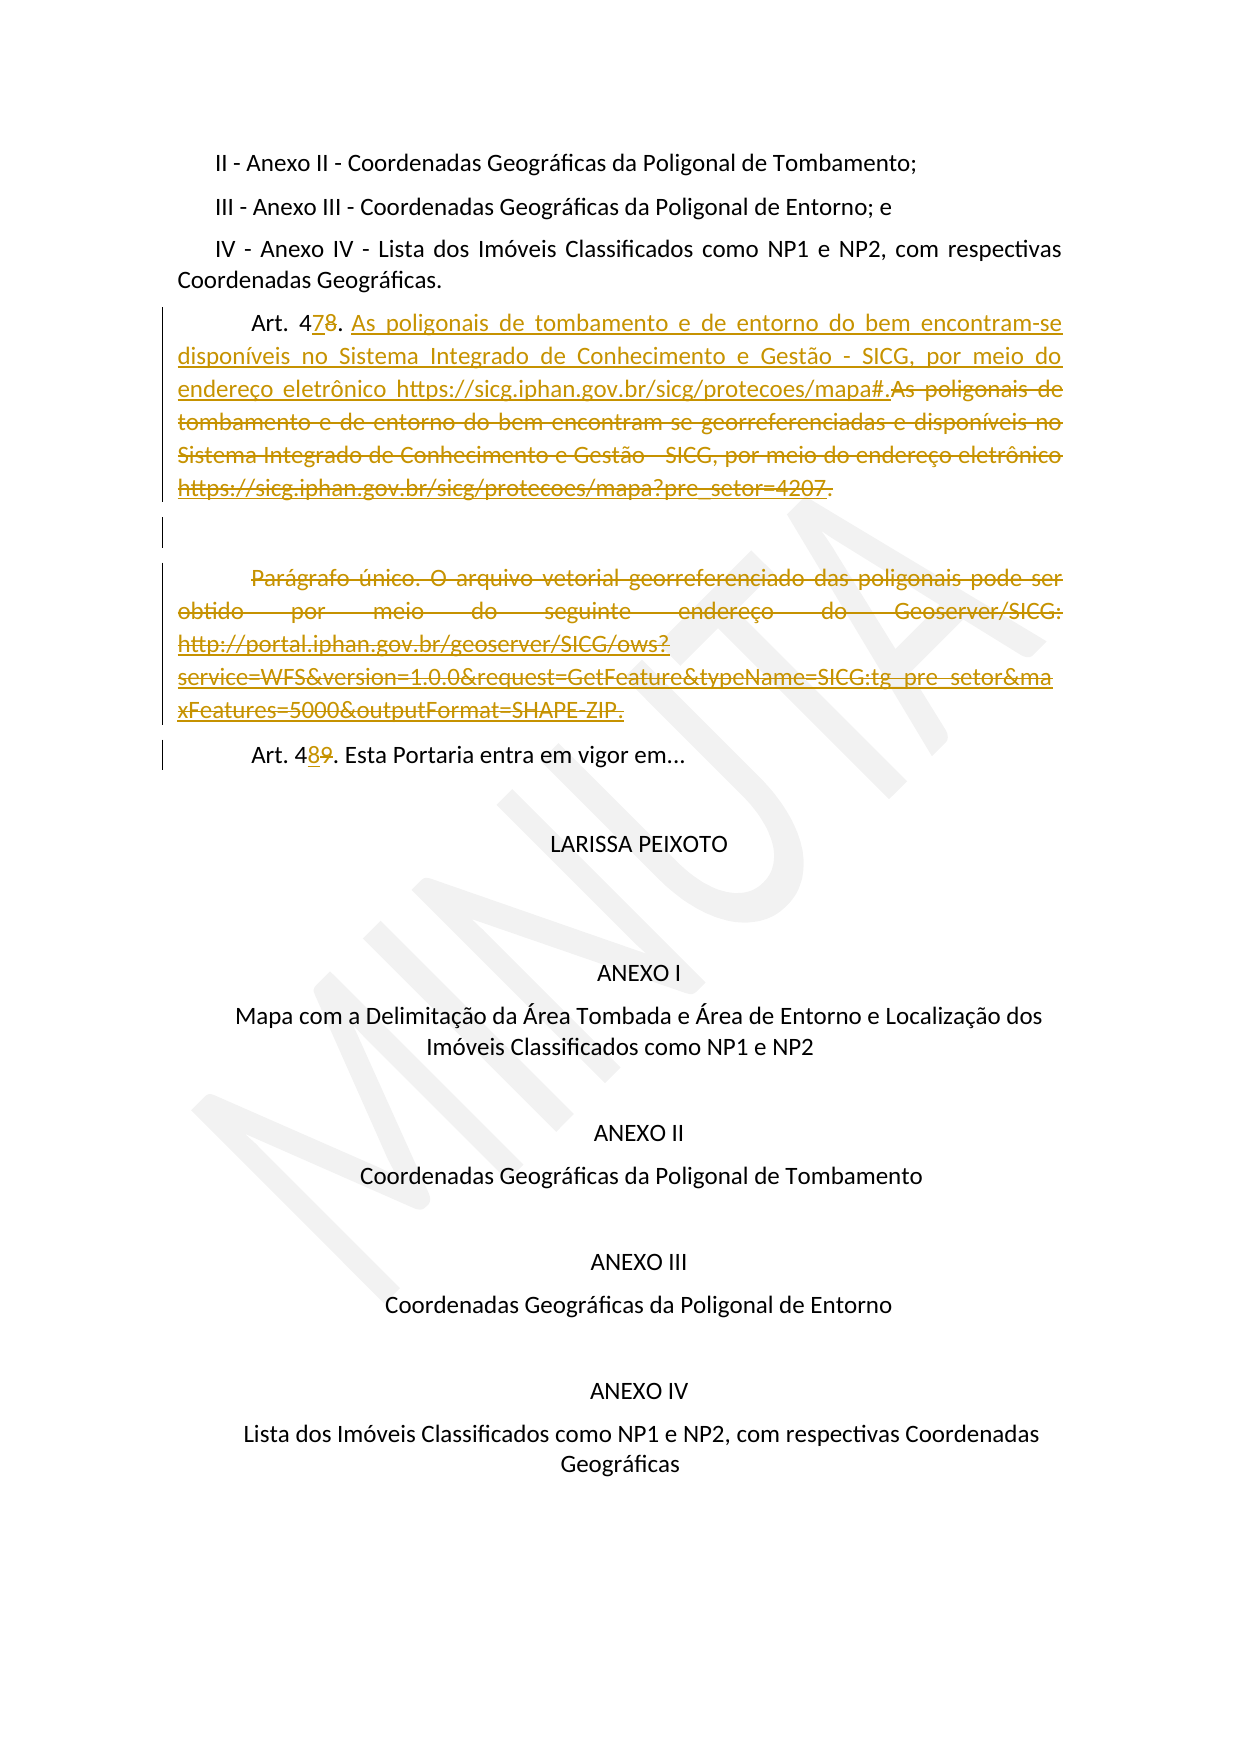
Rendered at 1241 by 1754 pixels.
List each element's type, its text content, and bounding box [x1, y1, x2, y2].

text ANEXO IV [177, 1375, 1063, 1405]
text Art. 4. [177, 423, 1063, 455]
text Art. 4. [177, 456, 1063, 502]
text LARISSA PEIXOTO [177, 828, 1063, 859]
text Coordenadas Geográficas da Poligonal de Tombamento [177, 1160, 1063, 1190]
text Art. 4. Esta Portaria entra em vigor em... [177, 740, 1063, 770]
text ANEXO II [177, 1117, 1063, 1147]
text Mapa com a Delimitação da Área Tombada e Área de Entorno e Localização dos Imóveis Classificados como NP1 e NP2 [177, 1000, 1063, 1061]
text ANEXO I [177, 957, 1063, 988]
text Art. 4. [177, 367, 1063, 422]
text IV - Anexo IV - Lista dos Imóveis Classificados como NP1 e NP2, com respectivas Coordenadas Geográficas. [177, 234, 1063, 295]
text Art. 4. [177, 307, 1063, 366]
text ANEXO III [177, 1246, 1063, 1276]
text III - Anexo III - Coordenadas Geográficas da Poligonal de Entorno; e [177, 191, 1063, 221]
text Coordenadas Geográficas da Poligonal de Entorno [177, 1289, 1063, 1319]
text II - Anexo II - Coordenadas Geográficas da Poligonal de Tombamento; [177, 148, 1063, 178]
text Lista dos Imóveis Classificados como NP1 e NP2, com respectivas Coordenadas Geográficas [177, 1418, 1063, 1479]
